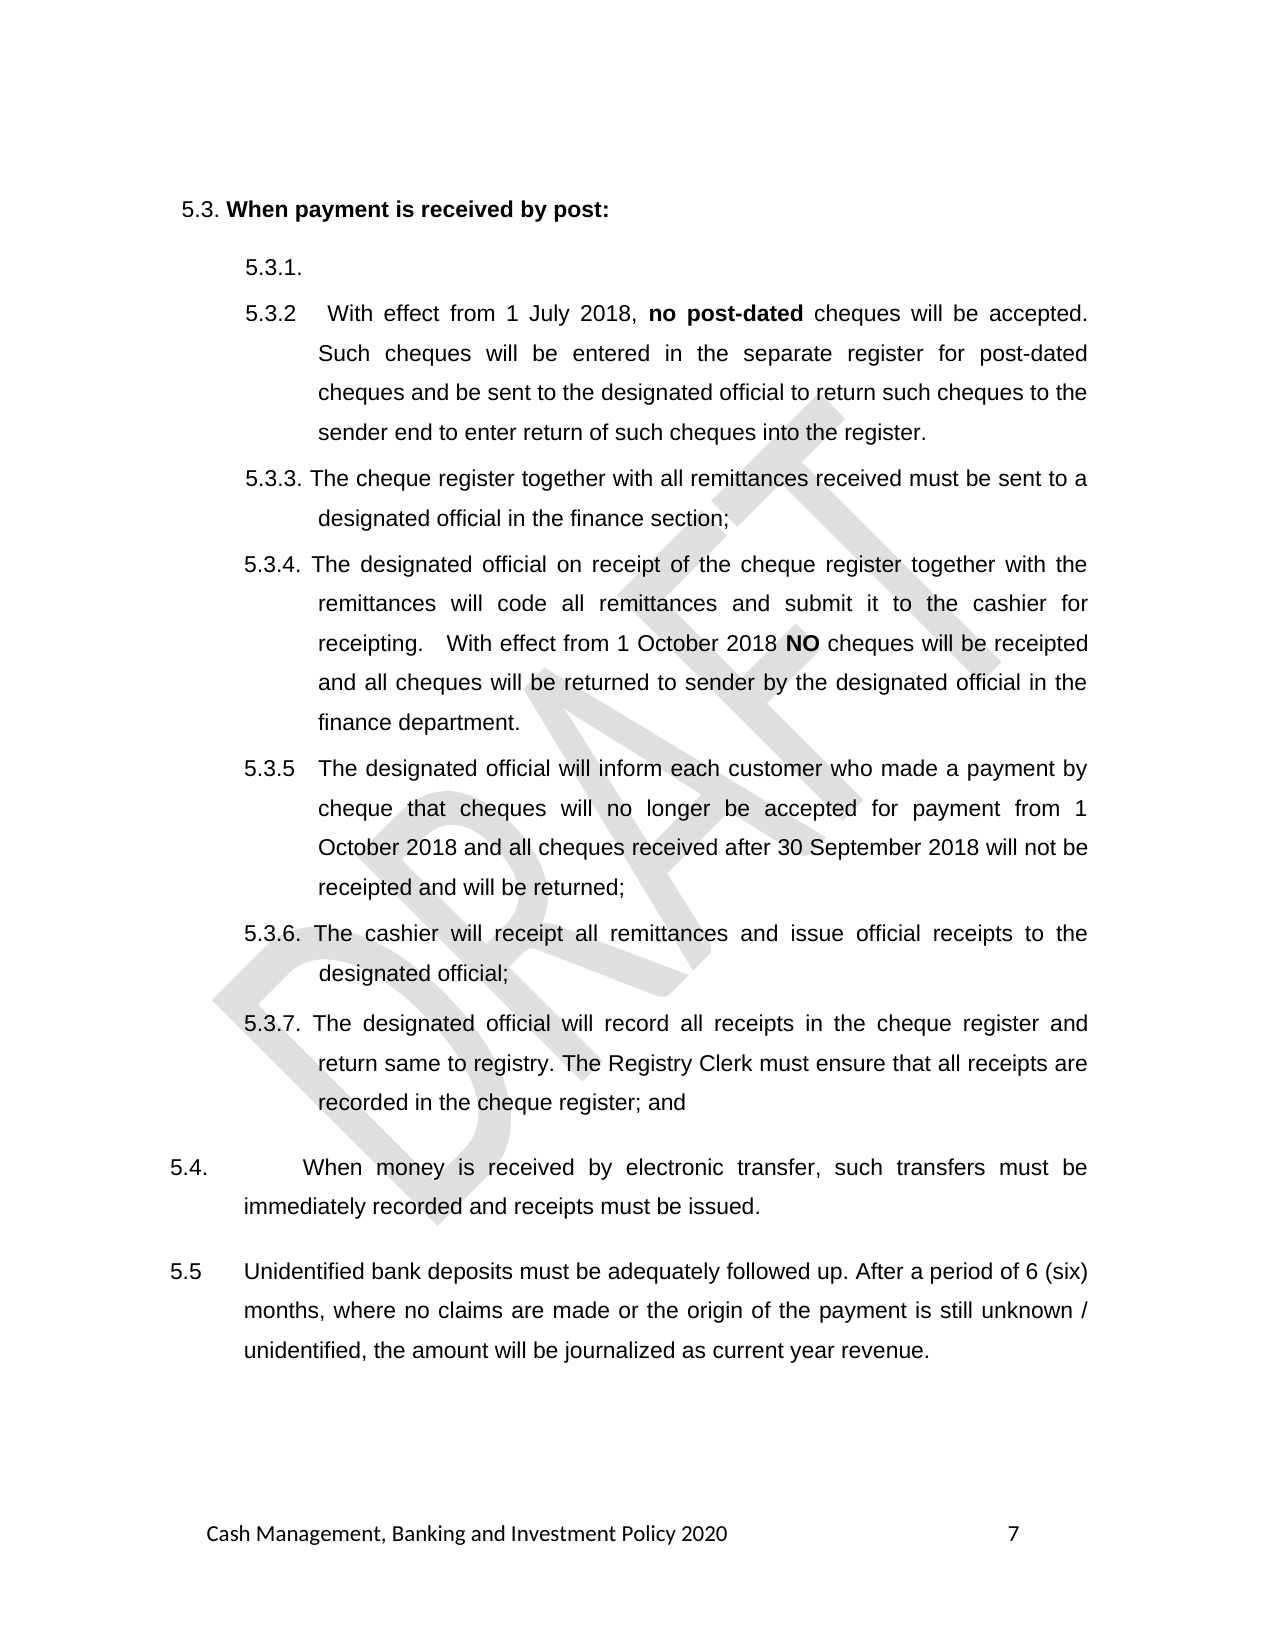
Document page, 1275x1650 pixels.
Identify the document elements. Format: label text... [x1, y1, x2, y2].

text 5.4. When money is received by electronic transfer, such transfers must be immediately recorded and receipts must be issued. [170, 1154, 1089, 1219]
text 5.3.5 The designated official will inform each customer who made a payment by cheque that cheques will no longer be accepted for payment from 1 October 2018 and all cheques received after 30 September 2018 will not be receipted and will be returned; [244, 755, 1089, 900]
text 5.3.6. The cashier will receipt all remittances and issue official receipts to the designated official; [244, 920, 1089, 986]
text 5.3.1. [245, 254, 1089, 280]
text 5.5 Unidentified bank deposits must be adequately followed up. After a period of 6 (six) months, where no claims are made or the origin of the payment is still unknown / unidentified, the amount will be journalized as current year revenue. [170, 1258, 1089, 1363]
text 5.3.2 With effect from 1 July 2018, no post-dated cheques will be accepted. Such cheques will be entered in the separate register for post-dated cheques and be sent to the designated official to return such cheques to the sender end to enter return of such cheques into the register. [245, 300, 1089, 445]
text 5.3.3. The cheque register together with all remittances received must be sent to a designated official in the finance section; [245, 465, 1089, 531]
text 5.3. When payment is received by post: [169, 196, 1089, 222]
text 5.3.4. The designated official on receipt of the cheque register together with the remittances will code all remittances and submit it to the cashier for receipting. With effect from 1 October 2018 NO cheques will be receipted and all cheques will be returned to sender by the designated official in the finance department. [244, 551, 1089, 735]
text 5.3.7. The designated official will record all receipts in the cheque register and return same to registry. The Registry Clerk must ensure that all receipts are recorded in the cheque register; and [244, 1010, 1089, 1116]
